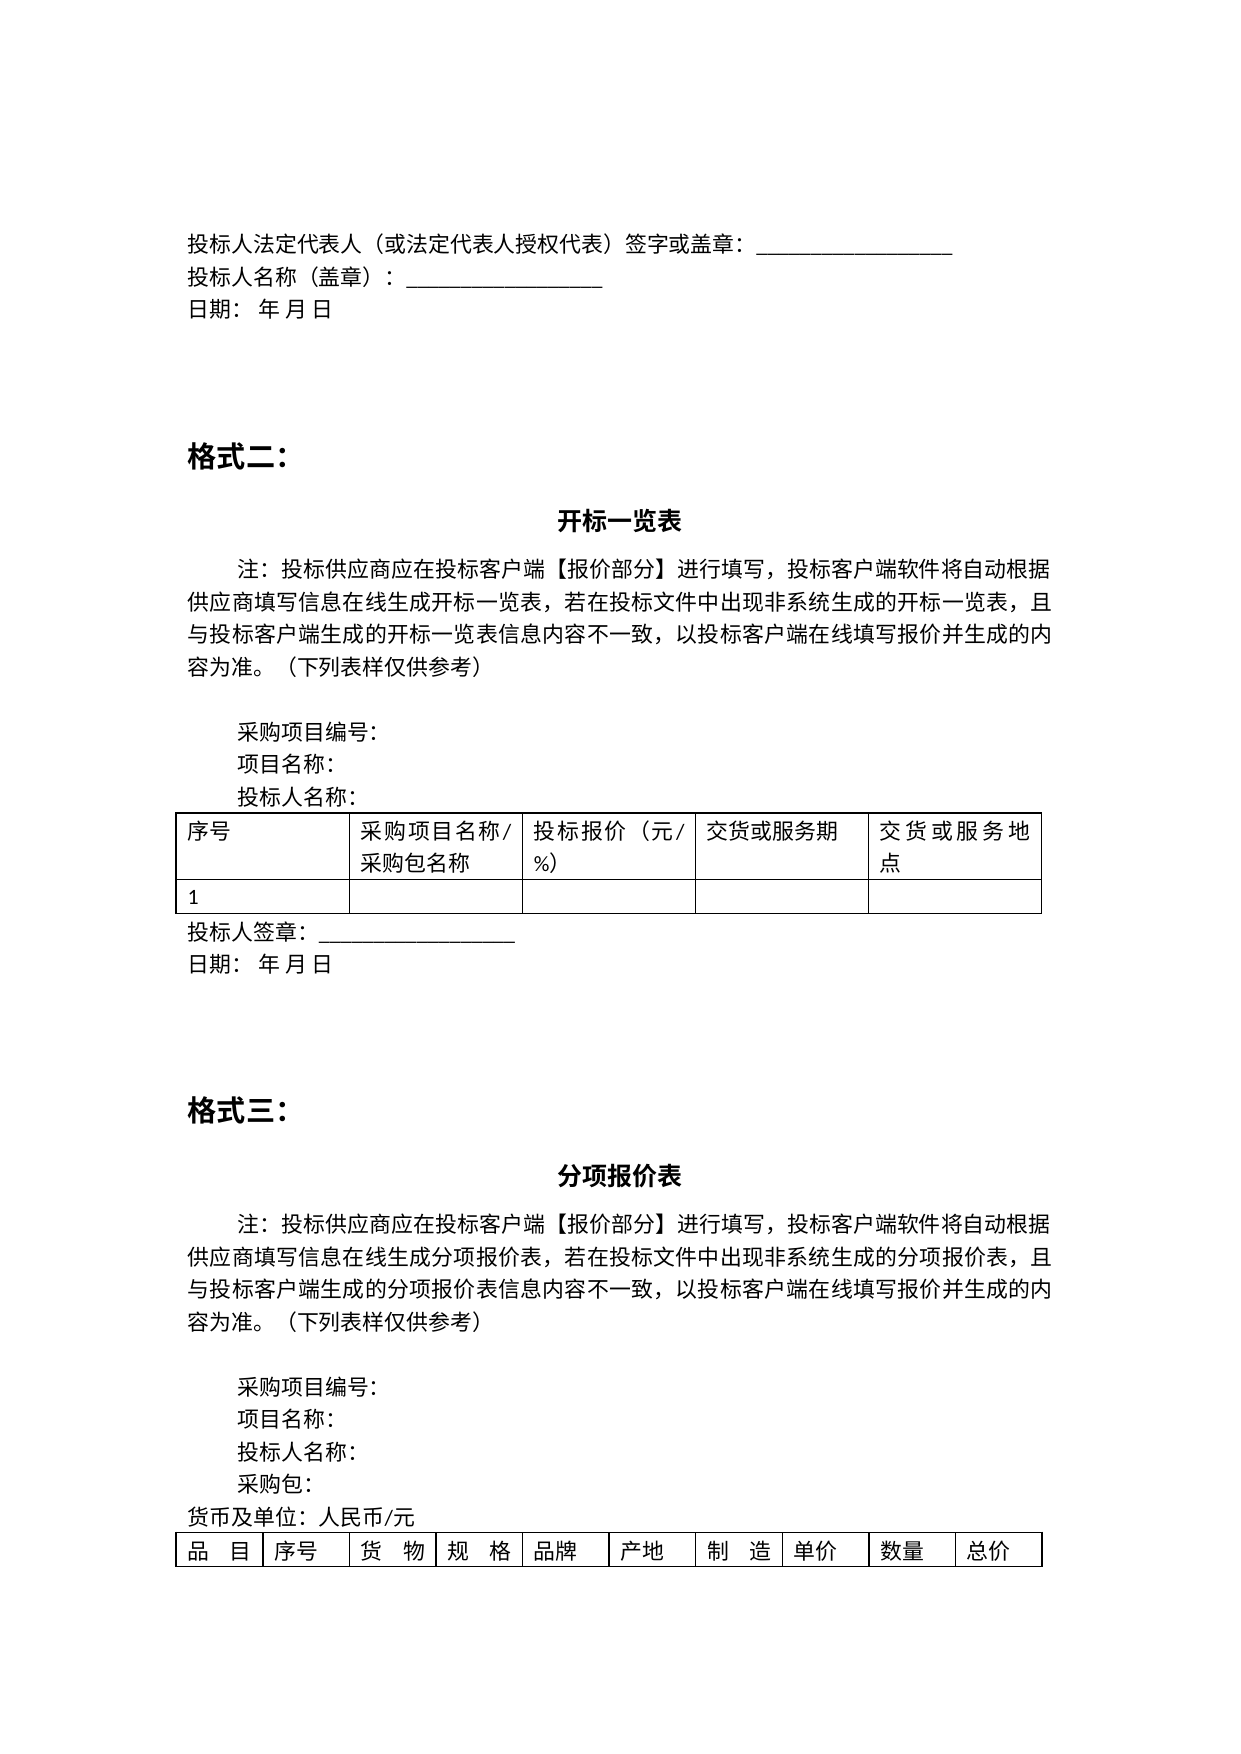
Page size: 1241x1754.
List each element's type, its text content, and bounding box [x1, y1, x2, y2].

text 投标人名称： [187, 1434, 1053, 1467]
table_header 采购项目名称/采购包名称 [350, 814, 522, 878]
table_header 货物名称 [350, 1533, 435, 1566]
table_header 产地 [610, 1533, 695, 1566]
table_header 交货或服务期 [696, 814, 868, 878]
text 注：投标供应商应在投标客户端【报价部分】进行填写，投标客户端软件将自动根据供应商填写信息在线生成分项报价表，若在投标文件中出现非系统生成的分项报价表，且与投标客户端生成的分项报价表信息内容不一致，以投标客户端在线填写报价并生成的内容为准。（下列表样仅供参考） [187, 1207, 1053, 1369]
text 日期： 年 月 日 [187, 292, 1053, 324]
table_header 单价 [783, 1533, 868, 1566]
text 格式二： [187, 422, 1053, 487]
text 格式三： [187, 1077, 1053, 1142]
table_cell [350, 880, 522, 913]
text 投标人名称（盖章）：__________________ [187, 259, 1053, 292]
table_header 制造商名称 [696, 1533, 782, 1566]
table_header 品目号 [177, 1533, 262, 1566]
table_cell 1 [177, 880, 349, 913]
text 项目名称： [187, 1402, 1053, 1434]
table_header 交货或服务地点 [869, 814, 1041, 878]
text 采购包： [187, 1467, 1053, 1499]
text 投标人名称： [187, 779, 1053, 812]
text 日期： 年 月 日 [187, 947, 1053, 979]
table_header 序号 [264, 1533, 349, 1566]
table_cell [869, 880, 1041, 913]
text 采购项目编号： [187, 1369, 1053, 1402]
text 采购项目编号： [187, 714, 1053, 747]
table_header 数量 [870, 1533, 955, 1566]
table_cell [523, 880, 695, 913]
text 项目名称： [187, 747, 1053, 779]
table_cell [696, 880, 868, 913]
text 开标一览表 [187, 487, 1053, 552]
text 投标人法定代表人（或法定代表人授权代表）签字或盖章：__________________ [187, 227, 1053, 259]
table_header 品牌 [523, 1533, 608, 1566]
text 货币及单位：人民币/元 [187, 1499, 1053, 1532]
text 注：投标供应商应在投标客户端【报价部分】进行填写，投标客户端软件将自动根据供应商填写信息在线生成开标一览表，若在投标文件中出现非系统生成的开标一览表，且与投标客户端生成的开标一览表信息内容不一致，以投标客户端在线填写报价并生成的内容为准。（下列表样仅供参考） [187, 552, 1053, 714]
table_header 规格型号 [437, 1533, 522, 1566]
table_header 投标报价（元/%） [523, 814, 695, 878]
table_header 序号 [177, 814, 349, 878]
text 投标人签章：__________________ [187, 914, 1053, 947]
table_header 总价 [956, 1533, 1041, 1566]
text 分项报价表 [187, 1142, 1053, 1207]
